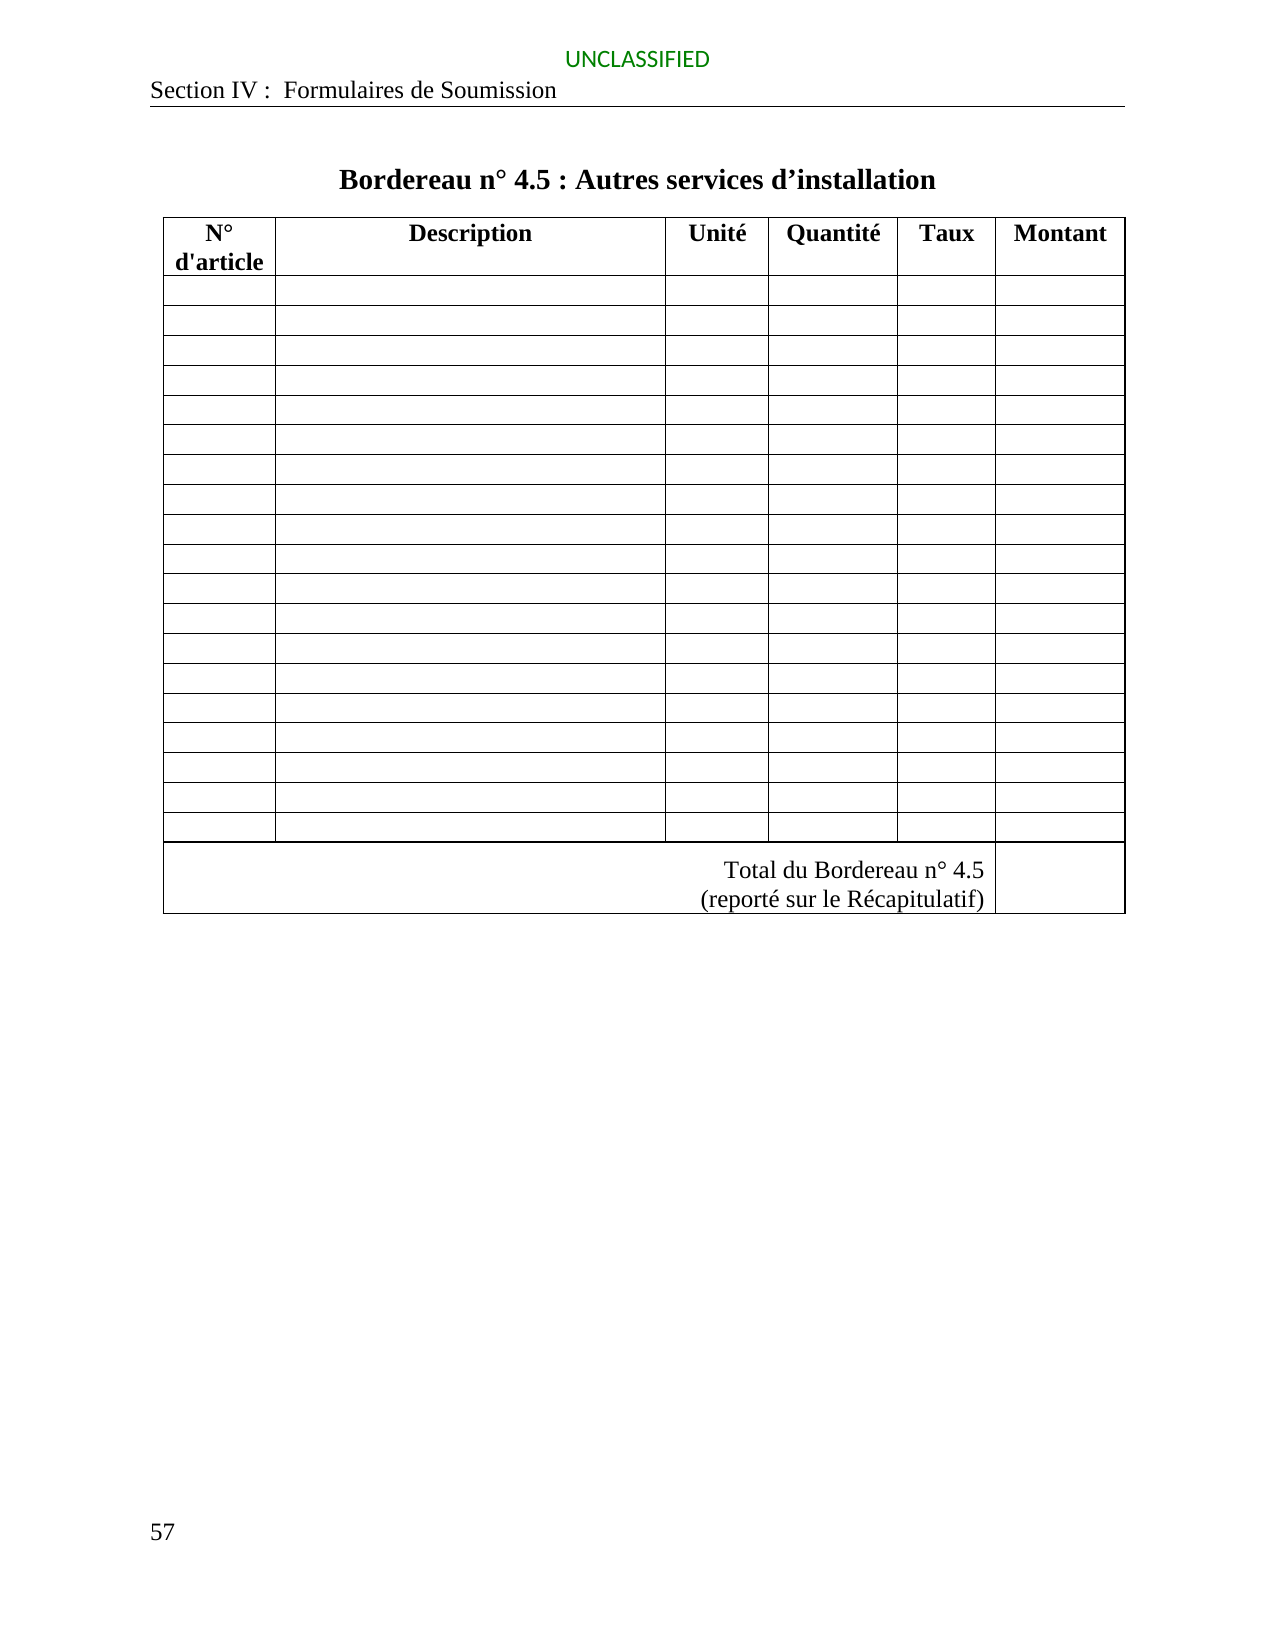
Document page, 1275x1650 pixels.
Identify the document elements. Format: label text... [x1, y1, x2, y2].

table_cell [666, 694, 768, 722]
table_cell [996, 306, 1124, 335]
table_cell [164, 276, 275, 305]
table_cell [164, 485, 275, 514]
table_cell [996, 425, 1124, 454]
table_cell [769, 366, 897, 394]
table_cell [164, 753, 275, 782]
table_cell [164, 634, 275, 663]
table_cell [769, 783, 897, 812]
table_cell [276, 574, 665, 603]
table_cell [164, 813, 275, 841]
table_cell [996, 813, 1124, 841]
table_cell [996, 843, 1124, 912]
table_cell [164, 664, 275, 692]
table_cell [276, 455, 665, 484]
table_cell [666, 425, 768, 454]
table_cell [898, 306, 995, 335]
table_cell [996, 396, 1124, 424]
table_cell [996, 783, 1124, 812]
table_cell [769, 306, 897, 335]
table_cell [898, 813, 995, 841]
table_cell [666, 455, 768, 484]
table_cell [898, 336, 995, 365]
table_cell [898, 604, 995, 633]
table_cell [666, 545, 768, 573]
table_cell [666, 753, 768, 782]
table_cell [996, 366, 1124, 394]
table_cell [996, 515, 1124, 543]
table_cell [769, 485, 897, 514]
table_cell [769, 664, 897, 692]
table_cell [769, 455, 897, 484]
table_cell [666, 396, 768, 424]
table_cell [769, 276, 897, 305]
table_header Description [276, 218, 665, 275]
table_cell [276, 723, 665, 752]
table_cell [164, 604, 275, 633]
table_cell [898, 276, 995, 305]
table_cell [164, 783, 275, 812]
table_cell [666, 813, 768, 841]
table_cell [164, 515, 275, 543]
table_cell [164, 306, 275, 335]
table_cell [164, 455, 275, 484]
table_cell [996, 694, 1124, 722]
table_cell [898, 634, 995, 663]
table_cell [769, 515, 897, 543]
table_cell [276, 545, 665, 573]
table_cell [276, 604, 665, 633]
table_cell [898, 694, 995, 722]
table_cell [996, 545, 1124, 573]
table_cell [276, 276, 665, 305]
table_cell [769, 545, 897, 573]
table_cell [666, 276, 768, 305]
table_cell [996, 574, 1124, 603]
table_cell [666, 485, 768, 514]
table_cell [666, 306, 768, 335]
table_header Montant [996, 218, 1124, 275]
table_cell [898, 753, 995, 782]
table_cell [996, 604, 1124, 633]
table_cell [898, 664, 995, 692]
table_cell [769, 396, 897, 424]
table_cell [164, 574, 275, 603]
table_cell [898, 425, 995, 454]
table_cell [164, 366, 275, 394]
table_cell [898, 396, 995, 424]
table_header Quantité [769, 218, 897, 275]
table_cell [898, 574, 995, 603]
table_cell [666, 783, 768, 812]
table_cell [666, 336, 768, 365]
table_cell [276, 425, 665, 454]
table_cell [276, 813, 665, 841]
table_header Taux [898, 218, 995, 275]
table_cell [164, 723, 275, 752]
table_cell [898, 783, 995, 812]
table_cell [996, 455, 1124, 484]
table_cell [898, 545, 995, 573]
table_cell [898, 485, 995, 514]
table_cell [276, 664, 665, 692]
table_cell [276, 485, 665, 514]
table_cell [898, 366, 995, 394]
table_cell [666, 366, 768, 394]
table_cell Total du Bordereau n° 4.5 (reporté sur le Récapitulatif) [164, 843, 995, 912]
table_cell [996, 634, 1124, 663]
table_header Unité [666, 218, 768, 275]
table_cell [996, 723, 1124, 752]
table_cell [164, 545, 275, 573]
table_cell [996, 485, 1124, 514]
table_cell [769, 604, 897, 633]
table_cell [276, 783, 665, 812]
table_cell [164, 425, 275, 454]
table_cell [769, 336, 897, 365]
table_cell [898, 723, 995, 752]
table_cell [276, 515, 665, 543]
table_cell [996, 753, 1124, 782]
table_cell [164, 694, 275, 722]
table_cell [769, 813, 897, 841]
table_cell [276, 634, 665, 663]
table_cell [898, 515, 995, 543]
table_cell [769, 574, 897, 603]
table_cell [276, 366, 665, 394]
table_cell [666, 664, 768, 692]
table_cell [769, 694, 897, 722]
table_cell [996, 276, 1124, 305]
table_cell [666, 634, 768, 663]
table_cell [276, 336, 665, 365]
table_cell [996, 336, 1124, 365]
table_cell [276, 753, 665, 782]
table_cell [666, 574, 768, 603]
table_cell [769, 753, 897, 782]
table_cell [996, 664, 1124, 692]
table_header N° d'article [164, 218, 275, 275]
table_cell [898, 455, 995, 484]
table_cell [164, 336, 275, 365]
table_cell [666, 604, 768, 633]
table_cell [276, 306, 665, 335]
table_cell [666, 723, 768, 752]
table_cell [666, 515, 768, 543]
table_cell [769, 425, 897, 454]
subtitle Bordereau n° 4.5 : Autres services d’installation [150, 162, 1125, 196]
table_cell [769, 634, 897, 663]
table_cell [769, 723, 897, 752]
table_cell [276, 396, 665, 424]
table_cell [276, 694, 665, 722]
table_cell [164, 396, 275, 424]
